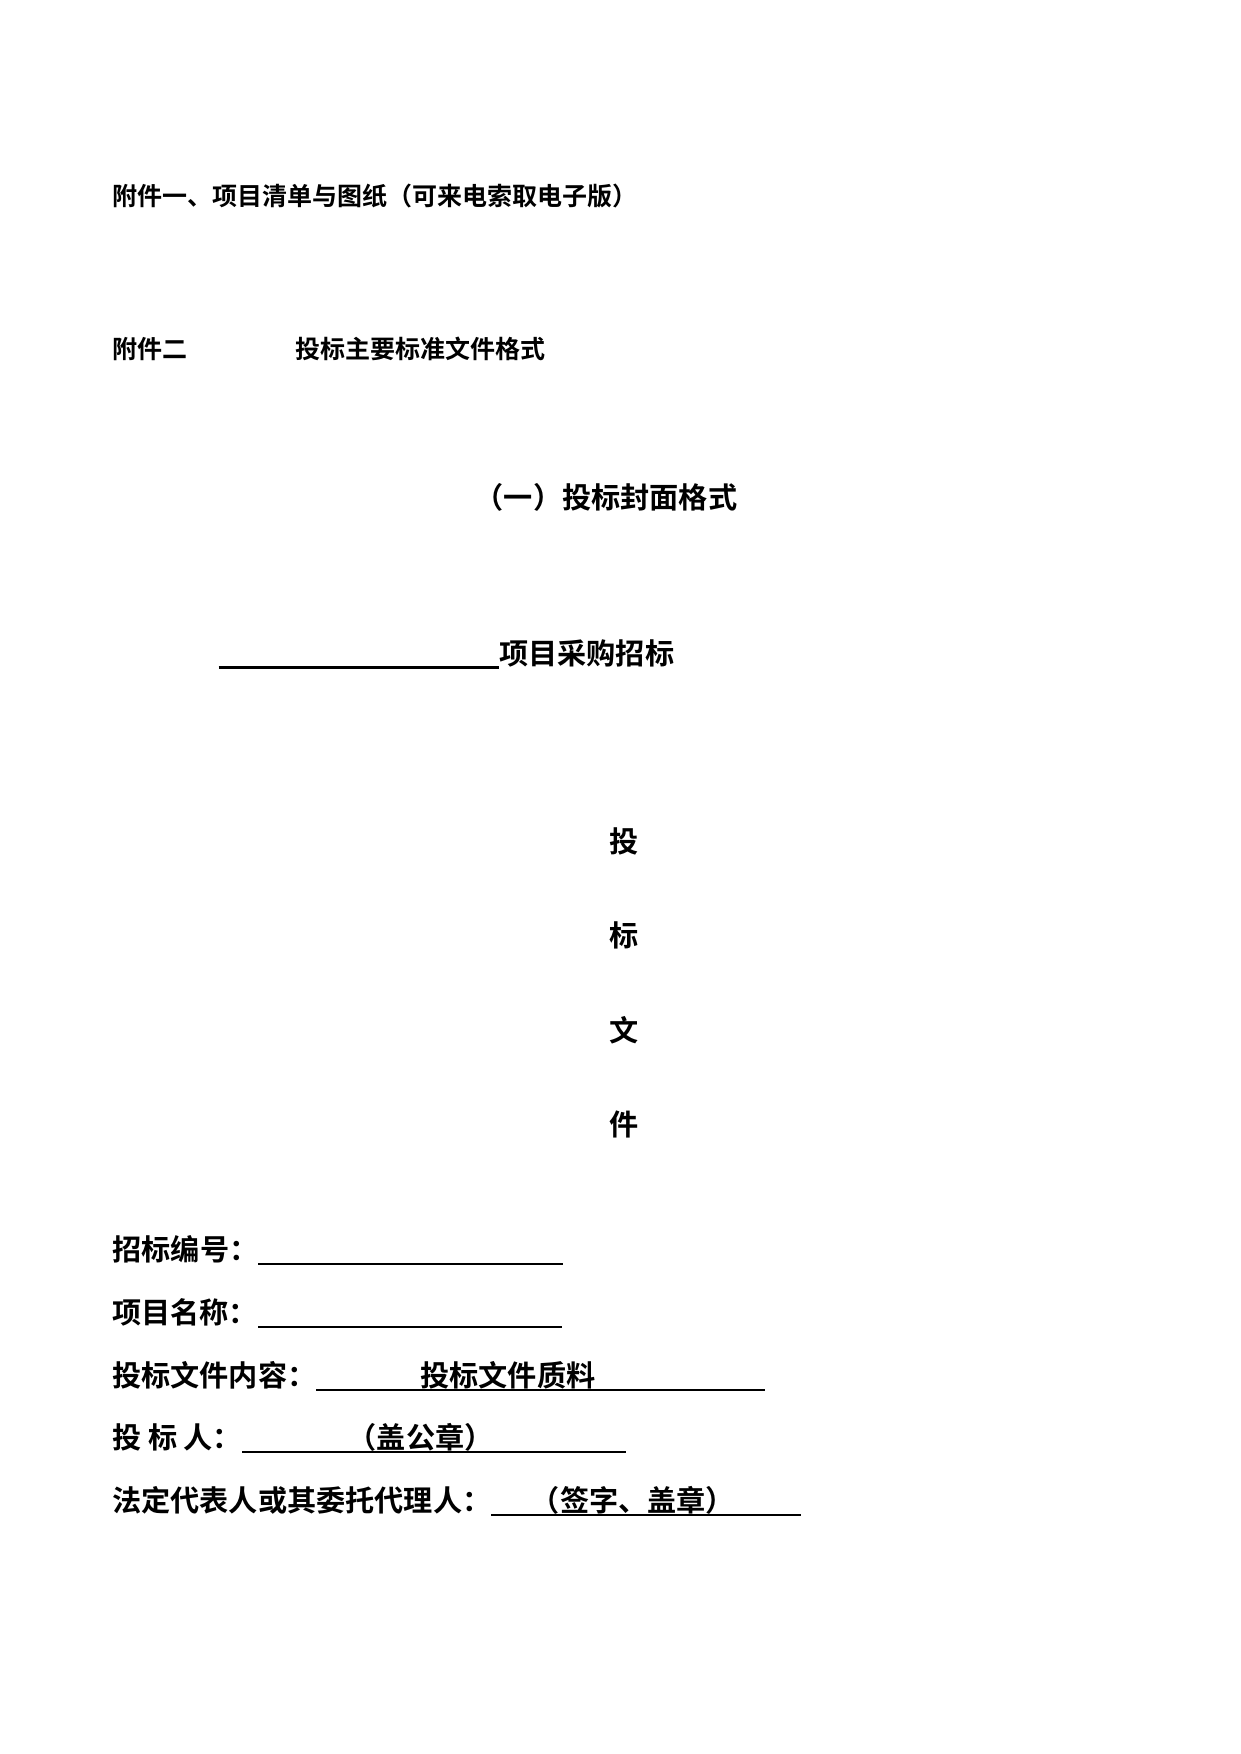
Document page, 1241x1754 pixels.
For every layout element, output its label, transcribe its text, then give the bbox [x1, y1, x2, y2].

text 投 [112, 807, 1128, 863]
list 投标文件内容： 投标文件质料 [112, 1341, 1128, 1397]
text 招标编号： [112, 1216, 1128, 1272]
list 项目名称： [112, 1278, 1128, 1335]
text 文 [112, 996, 1128, 1052]
text （一）投标封面格式 [112, 463, 1099, 528]
text 件 [112, 1090, 1128, 1147]
text 项目采购招标 [112, 619, 1128, 675]
list 投 标 人： （盖公章） [112, 1404, 1128, 1460]
text 标 [112, 902, 1128, 958]
text 附件二 投标主要标准文件格式 [112, 315, 1099, 380]
list 法定代表人或其委托代理人： （签字、盖章） [112, 1467, 1128, 1523]
text 附件一、项目清单与图纸（可来电索取电子版） [112, 162, 1128, 227]
